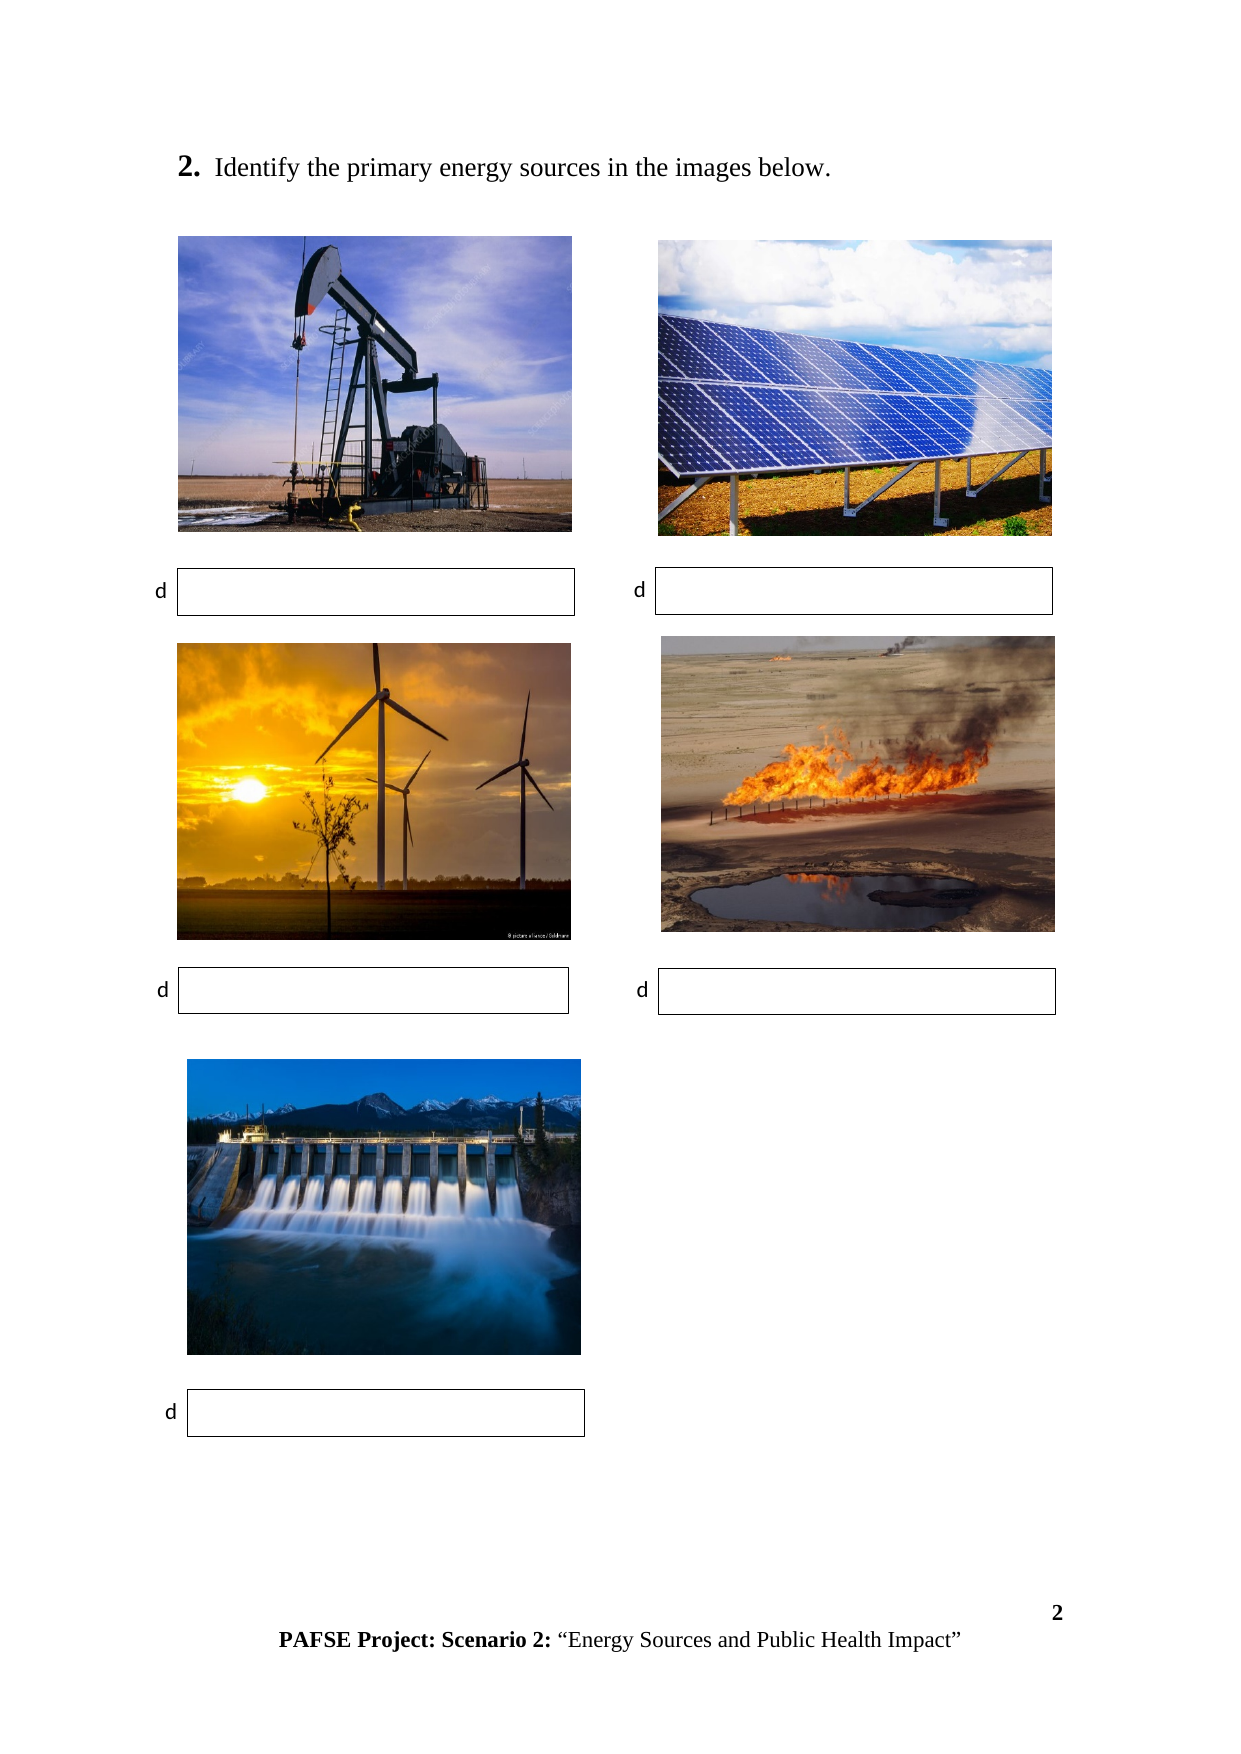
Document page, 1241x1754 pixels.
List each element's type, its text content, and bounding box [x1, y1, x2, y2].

picture [658, 240, 1052, 536]
picture [178, 236, 572, 532]
picture [177, 643, 571, 940]
picture [661, 636, 1055, 932]
list Identify the primary energy sources in the images below. [177, 148, 1063, 183]
picture [187, 1059, 581, 1355]
